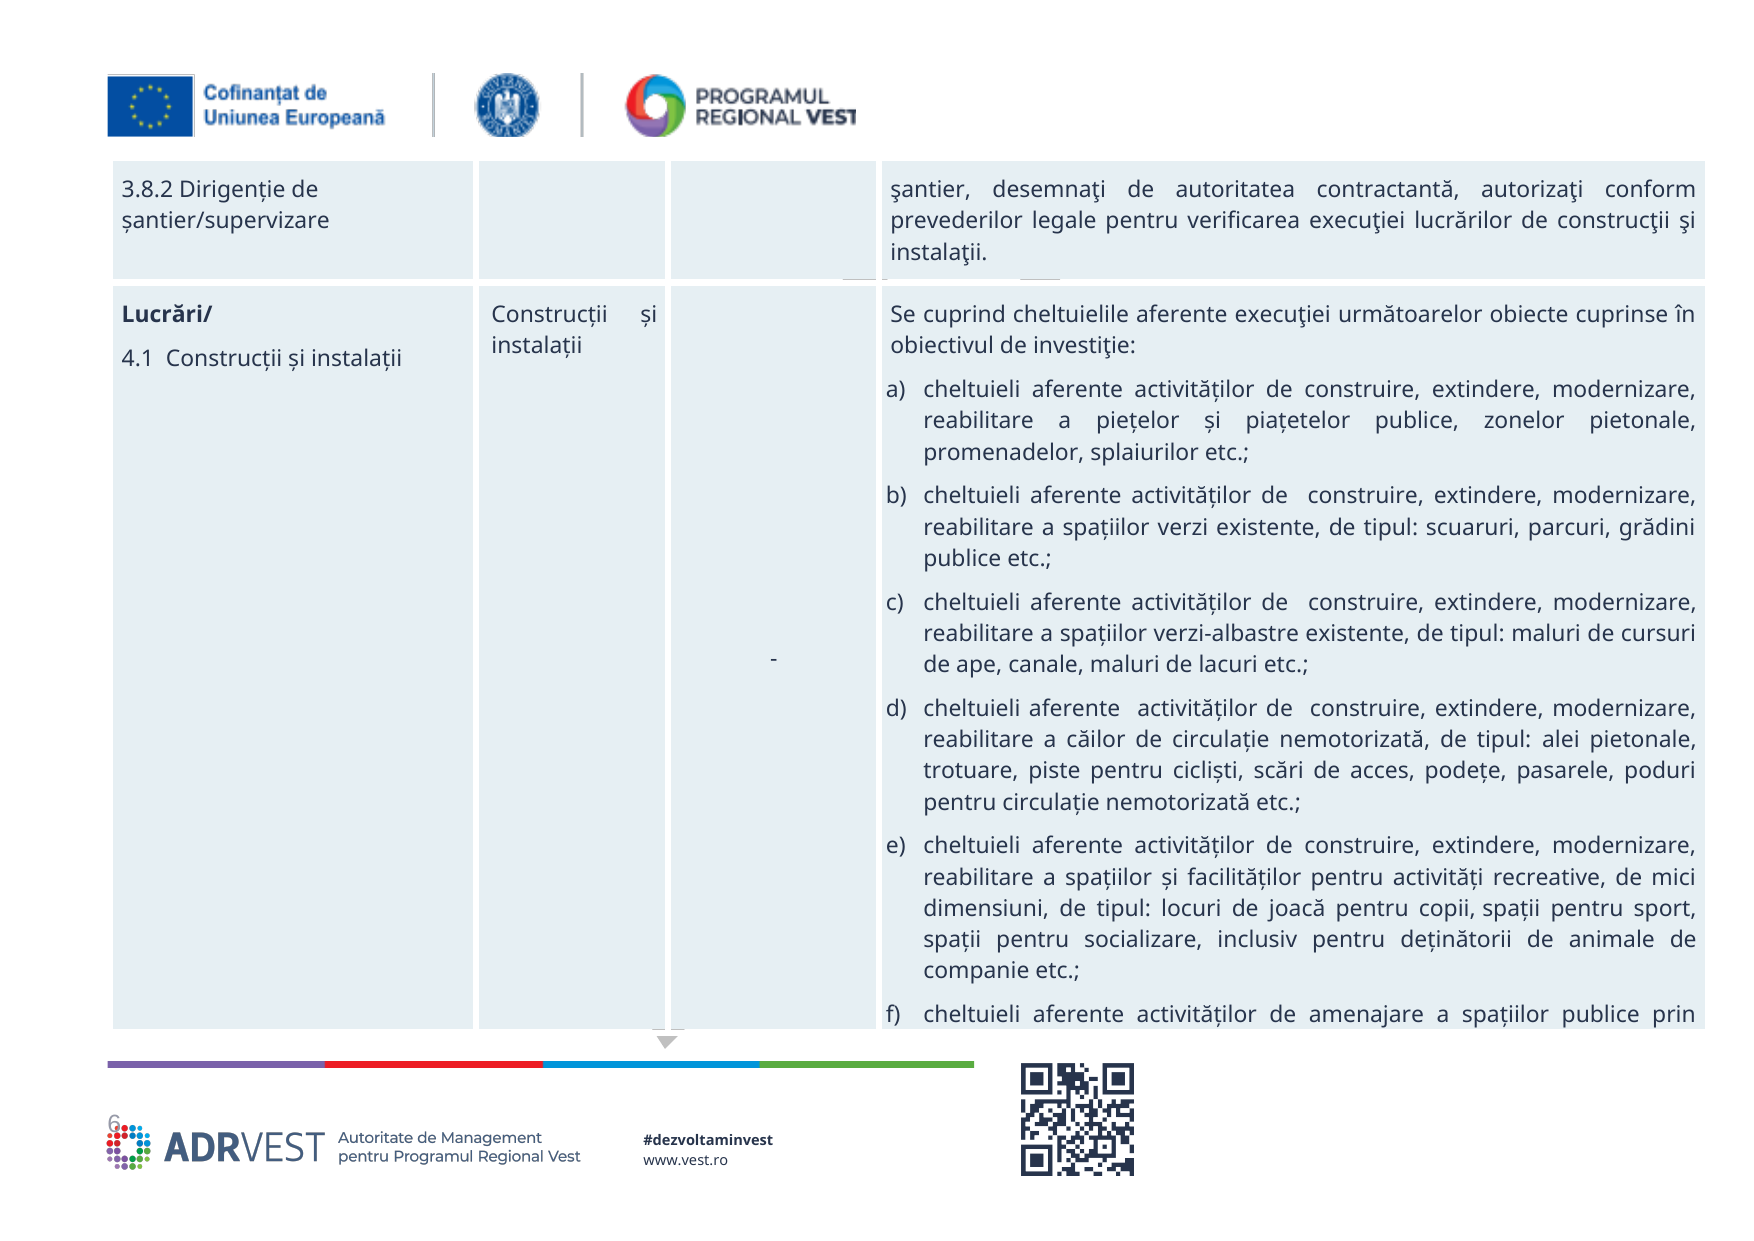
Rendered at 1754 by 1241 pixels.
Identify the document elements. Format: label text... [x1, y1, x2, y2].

table_cell Construcții și instalații [479, 286, 665, 1029]
table_cell - [671, 286, 876, 1029]
picture [1012, 1054, 1143, 1185]
picture [97, 1122, 586, 1173]
picture [111, 1123, 118, 1130]
table_cell Servicii/ 3.8.2 Dirigenție de șantier/supervizare [113, 161, 473, 279]
table_cell Lucrări/ 4.1 Construcții și instalații [113, 286, 473, 1029]
